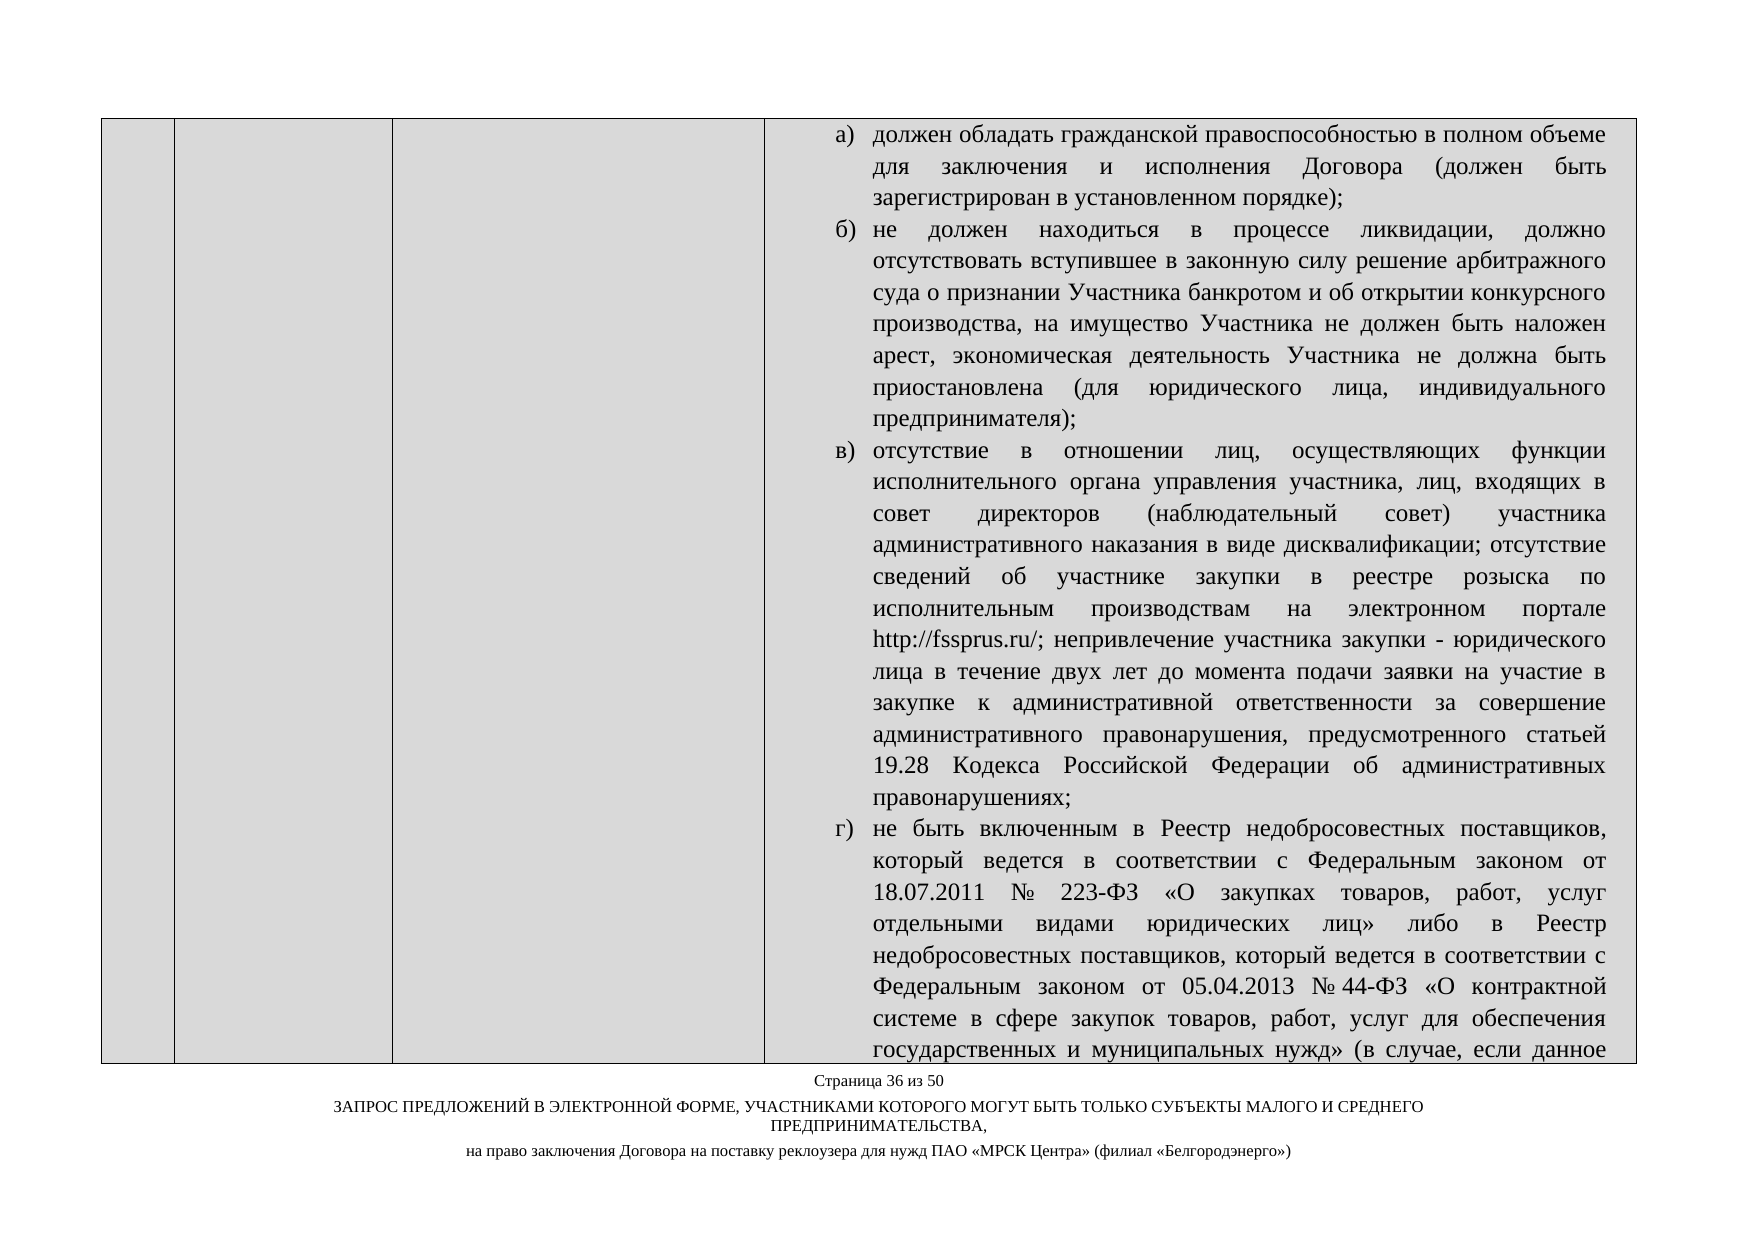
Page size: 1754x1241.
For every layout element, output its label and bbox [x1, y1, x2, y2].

table_cell [175, 119, 392, 1063]
table_cell [102, 119, 174, 1063]
table_cell [765, 119, 1636, 1063]
table_cell [393, 119, 764, 1063]
